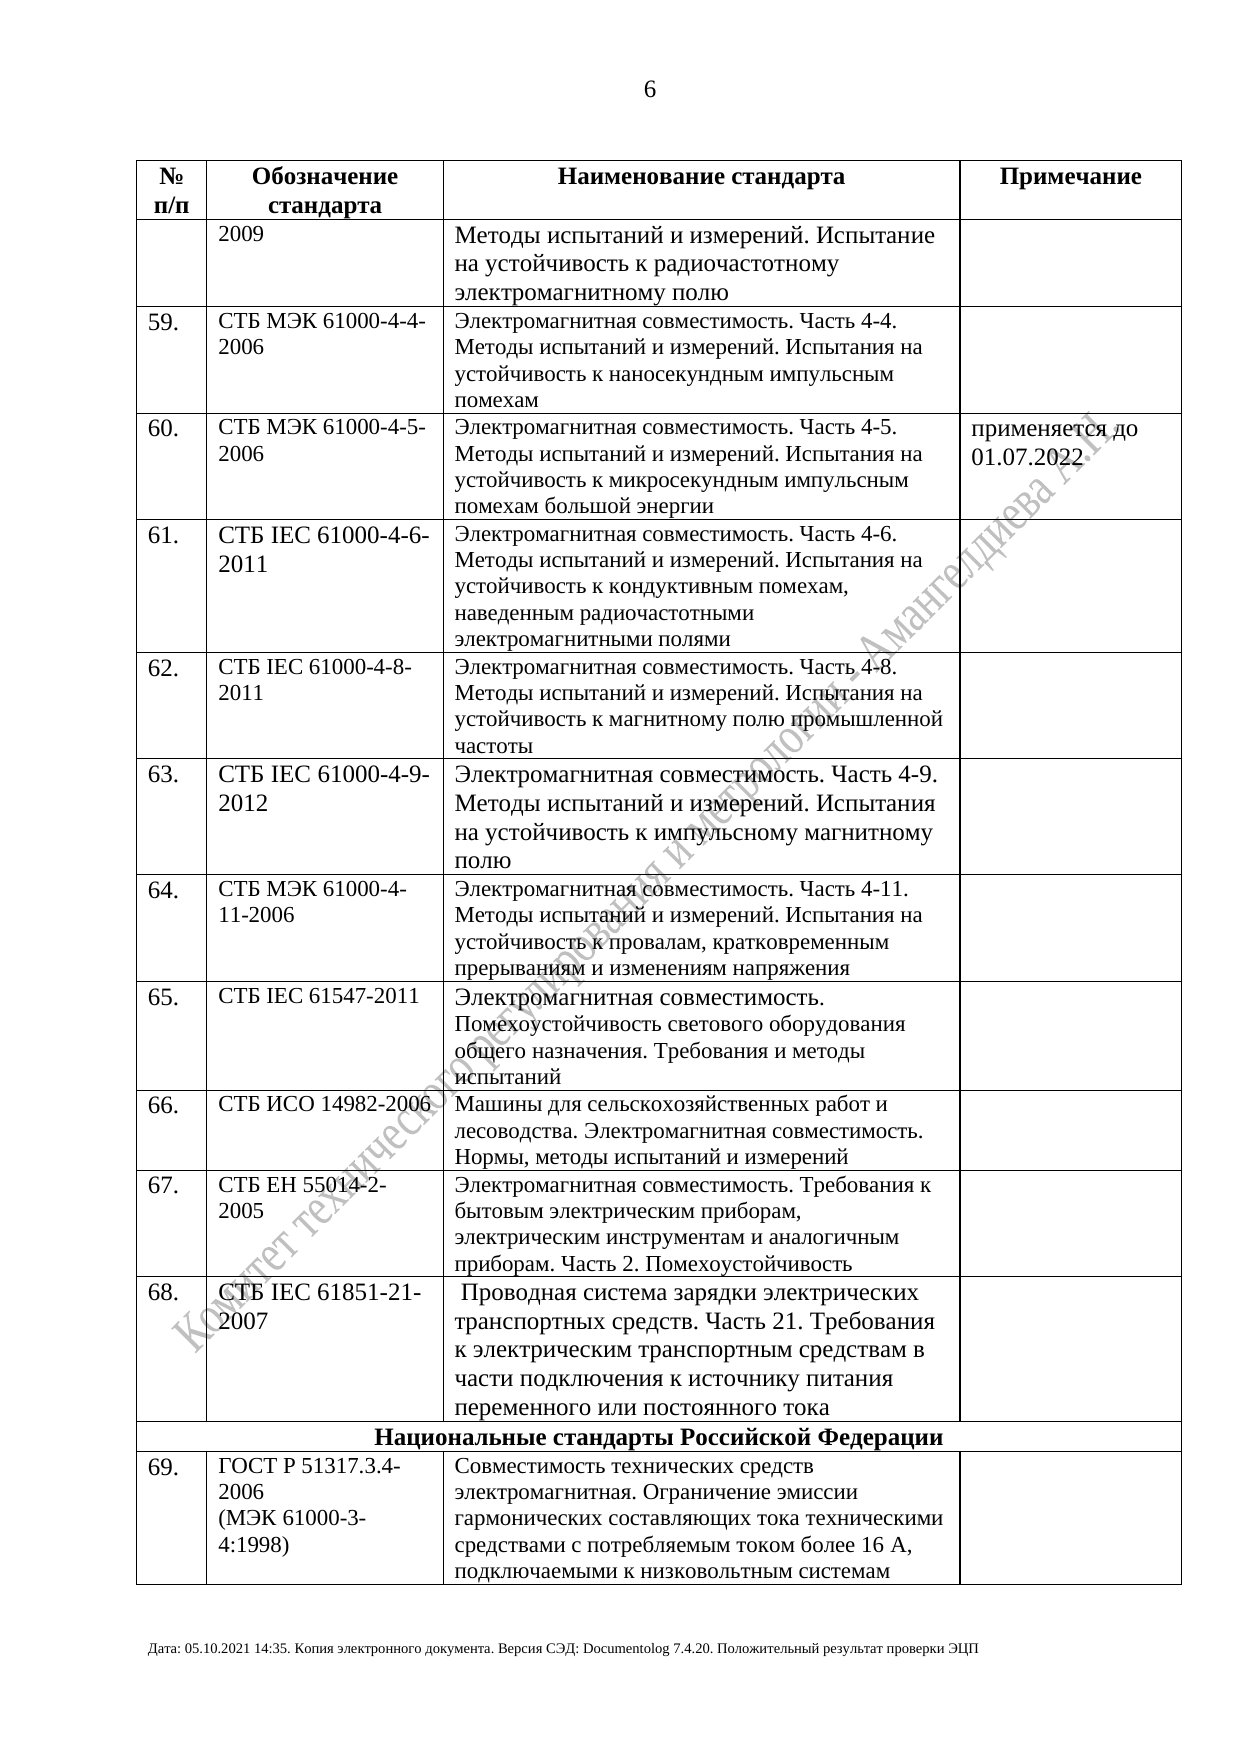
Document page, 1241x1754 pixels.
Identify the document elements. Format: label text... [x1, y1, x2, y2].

table_cell [961, 1452, 1181, 1583]
table_header № п/п [137, 161, 206, 219]
table_header Примечание [961, 161, 1181, 219]
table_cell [444, 220, 959, 306]
table_header Обозначение стандарта [207, 161, 443, 219]
table_cell [961, 220, 1181, 306]
table_cell применяется до 01.07.2022 [961, 414, 1181, 519]
table_cell Национальные стандарты Российской Федерации [137, 1422, 1181, 1451]
table_cell СТБ IEC 61851-21-2007 [207, 1277, 443, 1421]
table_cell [207, 1452, 443, 1583]
table_cell Машины для сельскохозяйственных работ и лесоводства. Электромагнитная совместимость. Нормы, методы испытаний и измерений [444, 1091, 959, 1169]
table_cell [137, 875, 206, 981]
table_cell Электромагнитная совместимость. Помехоустойчивость светового оборудования общего назначения. Требования и методы испытаний [444, 982, 959, 1089]
table_cell [137, 220, 206, 306]
table_cell Электромагнитная совместимость. Часть 4-6. Методы испытаний и измерений. Испытания на устойчивость к кондуктивным помехам, наведенным радиочастотными электромагнитными полями [444, 520, 959, 652]
table_cell [137, 1171, 206, 1276]
table_cell Электромагнитная совместимость. Часть 4-11. Методы испытаний и измерений. Испытания на устойчивость к провалам, кратковременным прерываниям и изменениям напряжения [444, 875, 959, 981]
table_cell [961, 982, 1181, 1089]
table_cell [961, 1277, 1181, 1421]
table_cell СТБ IEC 61000-4-9-2012 [207, 759, 443, 874]
table_cell Электромагнитная совместимость. Требования к бытовым электрическим приборам, электрическим инструментам и аналогичным приборам. Часть 2. Помехоустойчивость [444, 1171, 959, 1276]
table_cell Электромагнитная совместимость. Часть 4-8. Методы испытаний и измерений. Испытания на устойчивость к магнитному полю промышленной частоты [444, 653, 959, 758]
table_cell Проводная система зарядки электрических транспортных средств. Часть 21. Требования к электрическим транспортным средствам в части подключения к источнику питания переменного или постоянного тока [444, 1277, 959, 1421]
table_cell СТБ ЕН 55014-2-2005 [207, 1171, 443, 1276]
table_header Наименование стандарта [444, 161, 959, 219]
table_cell [137, 520, 206, 652]
table_cell [137, 982, 206, 1089]
table_cell [961, 307, 1181, 412]
table_cell [961, 759, 1181, 874]
table_cell [961, 653, 1181, 758]
table_cell [961, 1091, 1181, 1169]
table_cell [137, 414, 206, 519]
table_cell Электромагнитная совместимость. Часть 4-4. Методы испытаний и измерений. Испытания на устойчивость к наносекундным импульсным помехам [444, 307, 959, 412]
table_cell [961, 875, 1181, 981]
table_cell СТБ МЭК 61000-4-4-2006 [207, 307, 443, 412]
table_cell Электромагнитная совместимость. Часть 4-9. Методы испытаний и измерений. Испытания на устойчивость к импульсному магнитному полю [444, 759, 959, 874]
table_cell Электромагнитная совместимость. Часть 4-5. Методы испытаний и измерений. Испытания на устойчивость к микросекундным импульсным помехам большой энергии [444, 414, 959, 519]
table_cell [137, 1277, 206, 1421]
table_cell [137, 307, 206, 412]
table_cell [137, 653, 206, 758]
table_cell [961, 520, 1181, 652]
table_cell СТБ IEC 61547-2011 [207, 982, 443, 1089]
table_cell [961, 1171, 1181, 1276]
table_cell [137, 759, 206, 874]
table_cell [444, 1452, 959, 1583]
table_cell СТБ IEC 61000-4-3-2009 [207, 220, 443, 306]
table_cell СТБ IEC 61000-4-6-2011 [207, 520, 443, 652]
table_cell СТБ МЭК 61000-4-11-2006 [207, 875, 443, 981]
table_cell СТБ ИСО 14982-2006 [207, 1091, 443, 1169]
table_cell [137, 1452, 206, 1583]
table_cell СТБ IEC 61000-4-8-2011 [207, 653, 443, 758]
table_cell СТБ МЭК 61000-4-5-2006 [207, 414, 443, 519]
table_cell [137, 1091, 206, 1169]
